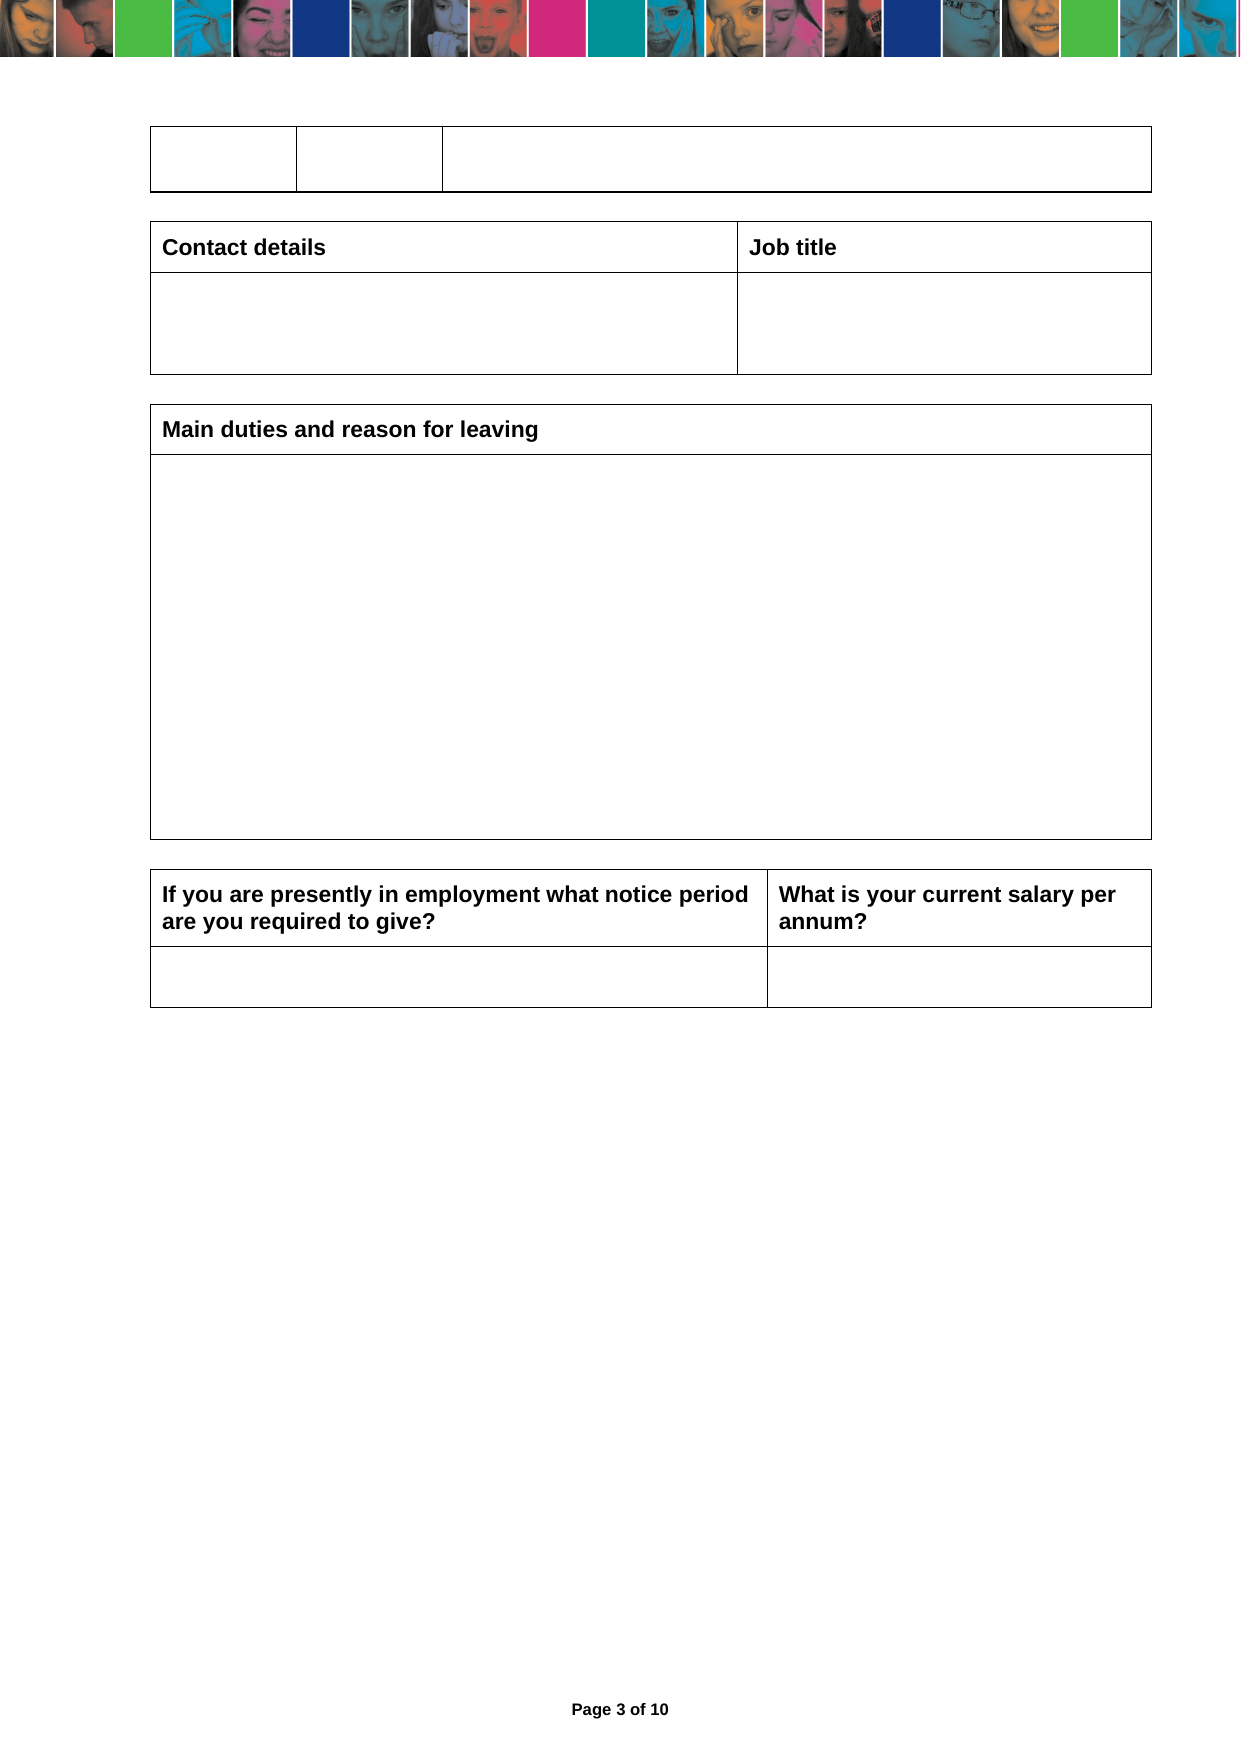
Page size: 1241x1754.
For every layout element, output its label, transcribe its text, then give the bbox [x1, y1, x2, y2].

table_cell [443, 127, 1151, 191]
table_cell [297, 127, 442, 191]
table_header What is your current salary per annum? [768, 870, 1151, 946]
table_header Contact details [151, 222, 737, 272]
table_cell [151, 127, 296, 191]
table_header Job title [738, 222, 1151, 272]
table_header If you are presently in employment what notice period are you required to give? [151, 870, 767, 946]
table_cell [151, 273, 737, 374]
table_header Main duties and reason for leaving [151, 405, 1151, 454]
table_cell [768, 947, 1151, 1007]
table_cell [151, 455, 1151, 839]
picture [0, 0, 1241, 57]
table_cell [151, 947, 767, 1007]
table_cell [738, 273, 1151, 374]
